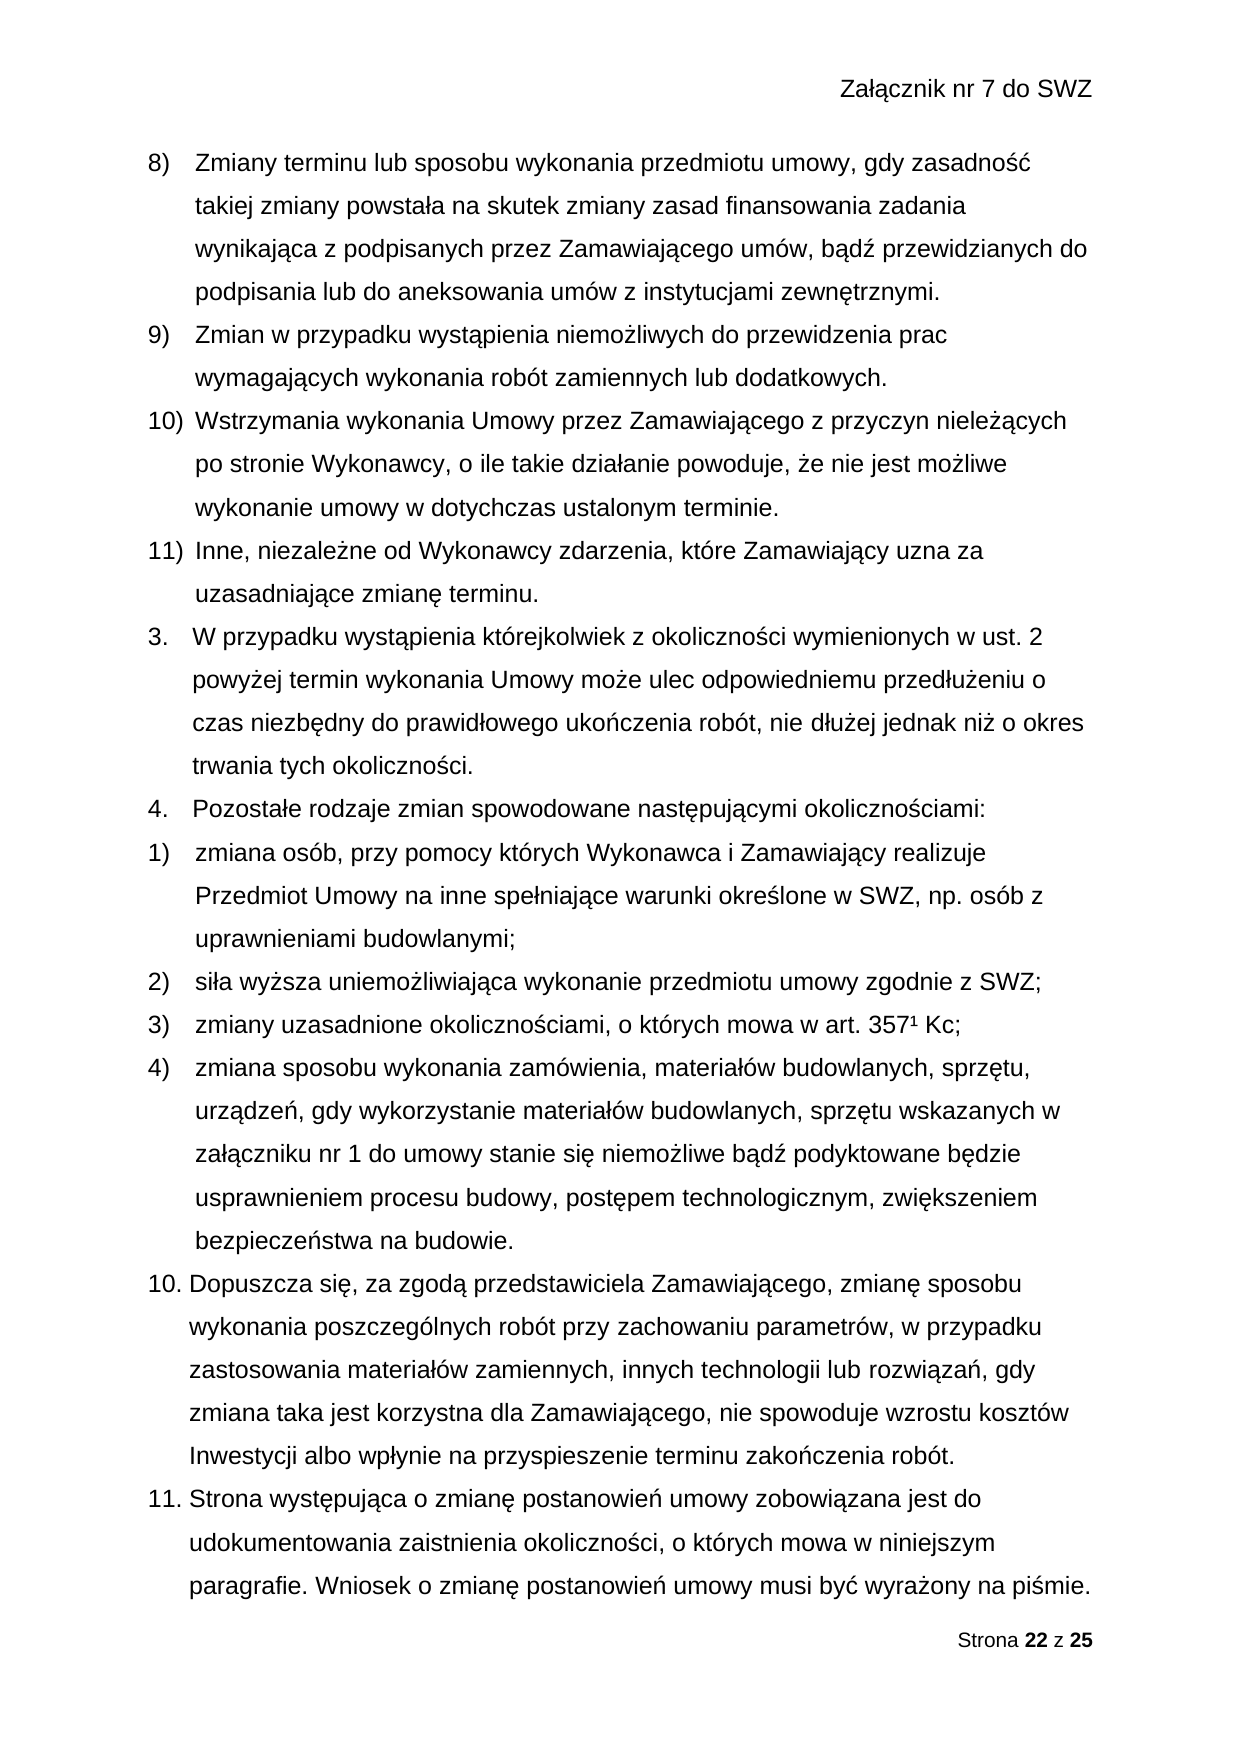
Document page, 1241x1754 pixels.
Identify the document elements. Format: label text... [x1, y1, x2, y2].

list Dopuszcza się, za zgodą przedstawiciela Zamawiającego, zmianę sposobu wykonania poszczególnych robót przy zachowaniu parametrów, w przypadku zastosowania materiałów zamiennych, innych technologii lub rozwiązań, gdy zmiana taka jest korzystna dla Zamawiającego, nie spowoduje wzrostu kosztów Inwestycji albo wpłynie na przyspieszenie terminu zakończenia robót. [148, 1269, 1093, 1470]
list zmiana osób, przy pomocy których Wykonawca i Zamawiający realizuje Przedmiot Umowy na inne spełniające warunki określone w SWZ, np. osób z uprawnieniami budowlanymi; [148, 838, 1093, 953]
list Zmiany terminu lub sposobu wykonania przedmiotu umowy, gdy zasadność takiej zmiany powstała na skutek zmiany zasad finansowania zadania wynikająca z podpisanych przez Zamawiającego umów, bądź przewidzianych do podpisania lub do aneksowania umów z instytucjami zewnętrznymi. [148, 148, 1093, 306]
list Pozostałe rodzaje zmian spowodowane następującymi okolicznościami: [148, 794, 1093, 823]
list Inne, niezależne od Wykonawcy zdarzenia, które Zamawiający uzna za uzasadniające zmianę terminu. [148, 536, 1093, 608]
list Strona występująca o zmianę postanowień umowy zobowiązana jest do udokumentowania zaistnienia okoliczności, o których mowa w niniejszym paragrafie. Wniosek o zmianę postanowień umowy musi być wyrażony na piśmie. [148, 1484, 1093, 1599]
list Zmian w przypadku wystąpienia niemożliwych do przewidzenia prac wymagających wykonania robót zamiennych lub dodatkowych. [148, 320, 1093, 392]
list W przypadku wystąpienia którejkolwiek z okoliczności wymienionych w ust. 2 powyżej termin wykonania Umowy może ulec odpowiedniemu przedłużeniu o czas niezbędny do prawidłowego ukończenia robót, nie dłużej jednak niż o okres trwania tych okoliczności. [148, 622, 1093, 780]
list siła wyższa uniemożliwiająca wykonanie przedmiotu umowy zgodnie z SWZ; [148, 967, 1093, 996]
list zmiany uzasadnione okolicznościami, o których mowa w art. 357¹ Kc; [148, 1010, 1093, 1039]
list zmiana sposobu wykonania zamówienia, materiałów budowlanych, sprzętu, urządzeń, gdy wykorzystanie materiałów budowlanych, sprzętu wskazanych w załączniku nr 1 do umowy stanie się niemożliwe bądź podyktowane będzie usprawnieniem procesu budowy, postępem technologicznym, zwiększeniem bezpieczeństwa na budowie. [148, 1053, 1093, 1254]
list Wstrzymania wykonania Umowy przez Zamawiającego z przyczyn nieleżących po stronie Wykonawcy, o ile takie działanie powoduje, że nie jest możliwe wykonanie umowy w dotychczas ustalonym terminie. [148, 406, 1093, 521]
